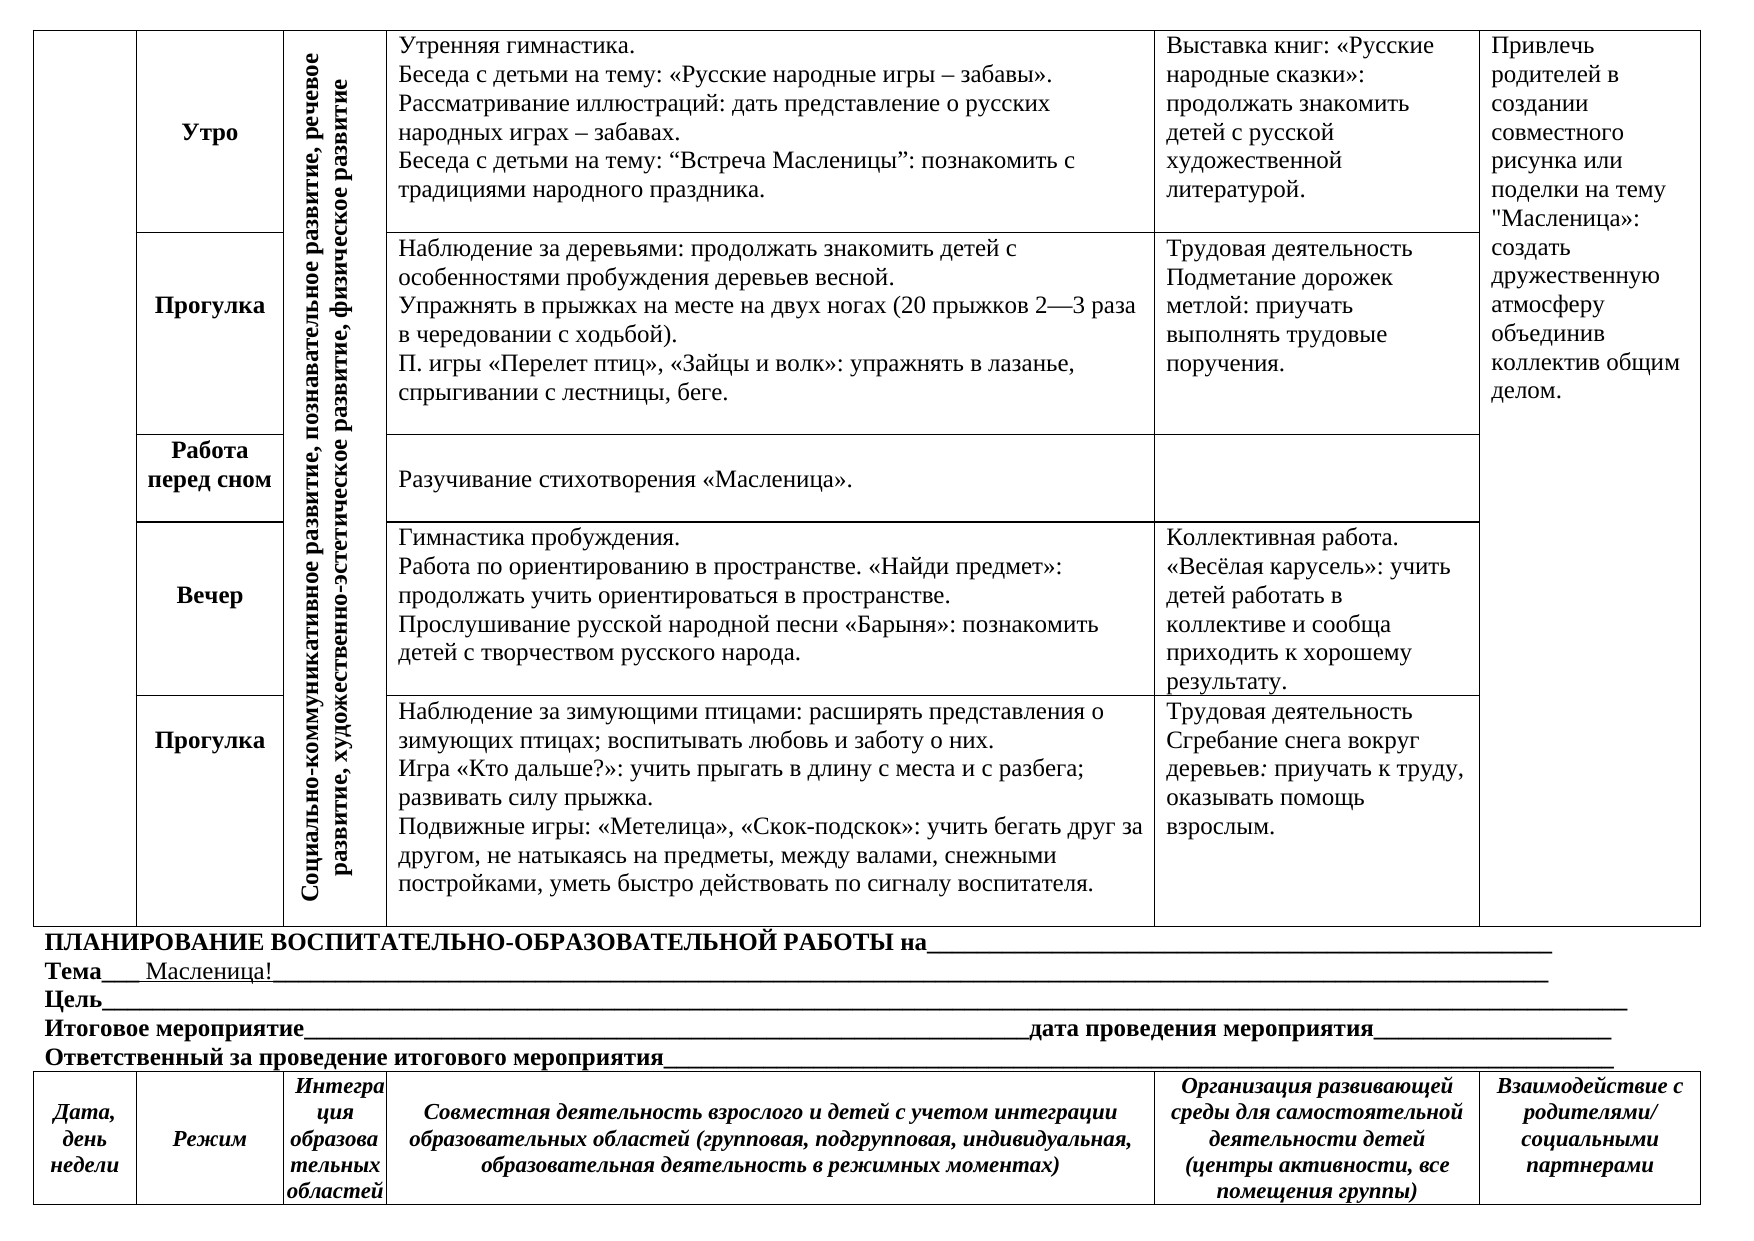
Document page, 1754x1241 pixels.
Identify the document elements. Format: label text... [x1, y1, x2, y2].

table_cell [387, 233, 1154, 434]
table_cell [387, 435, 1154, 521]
text Ответственный за проведение итогового мероприятия____________________________________________________________________________ [44, 1042, 1713, 1071]
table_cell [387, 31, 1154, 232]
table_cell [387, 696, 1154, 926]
text Итоговое мероприятие__________________________________________________________дата проведения мероприятия___________________ [44, 1013, 1713, 1042]
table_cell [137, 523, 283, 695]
text Тема___ Масленица!______________________________________________________________________________________________________ [44, 956, 1713, 984]
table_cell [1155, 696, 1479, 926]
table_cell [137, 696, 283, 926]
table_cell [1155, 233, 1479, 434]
text Цель__________________________________________________________________________________________________________________________ [44, 984, 1713, 1013]
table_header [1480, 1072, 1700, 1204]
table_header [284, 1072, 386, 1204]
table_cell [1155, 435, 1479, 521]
text ПЛАНИРОВАНИЕ ВОСПИТАТЕЛЬНО-ОБРАЗОВАТЕЛЬНОЙ РАБОТЫ на__________________________________________________ [44, 927, 1713, 956]
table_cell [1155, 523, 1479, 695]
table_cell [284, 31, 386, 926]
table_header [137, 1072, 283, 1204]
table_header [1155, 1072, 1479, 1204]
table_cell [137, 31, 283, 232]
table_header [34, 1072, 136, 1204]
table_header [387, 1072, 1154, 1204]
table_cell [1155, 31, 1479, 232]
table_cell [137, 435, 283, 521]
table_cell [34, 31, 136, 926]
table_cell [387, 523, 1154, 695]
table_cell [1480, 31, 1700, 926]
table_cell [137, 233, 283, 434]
